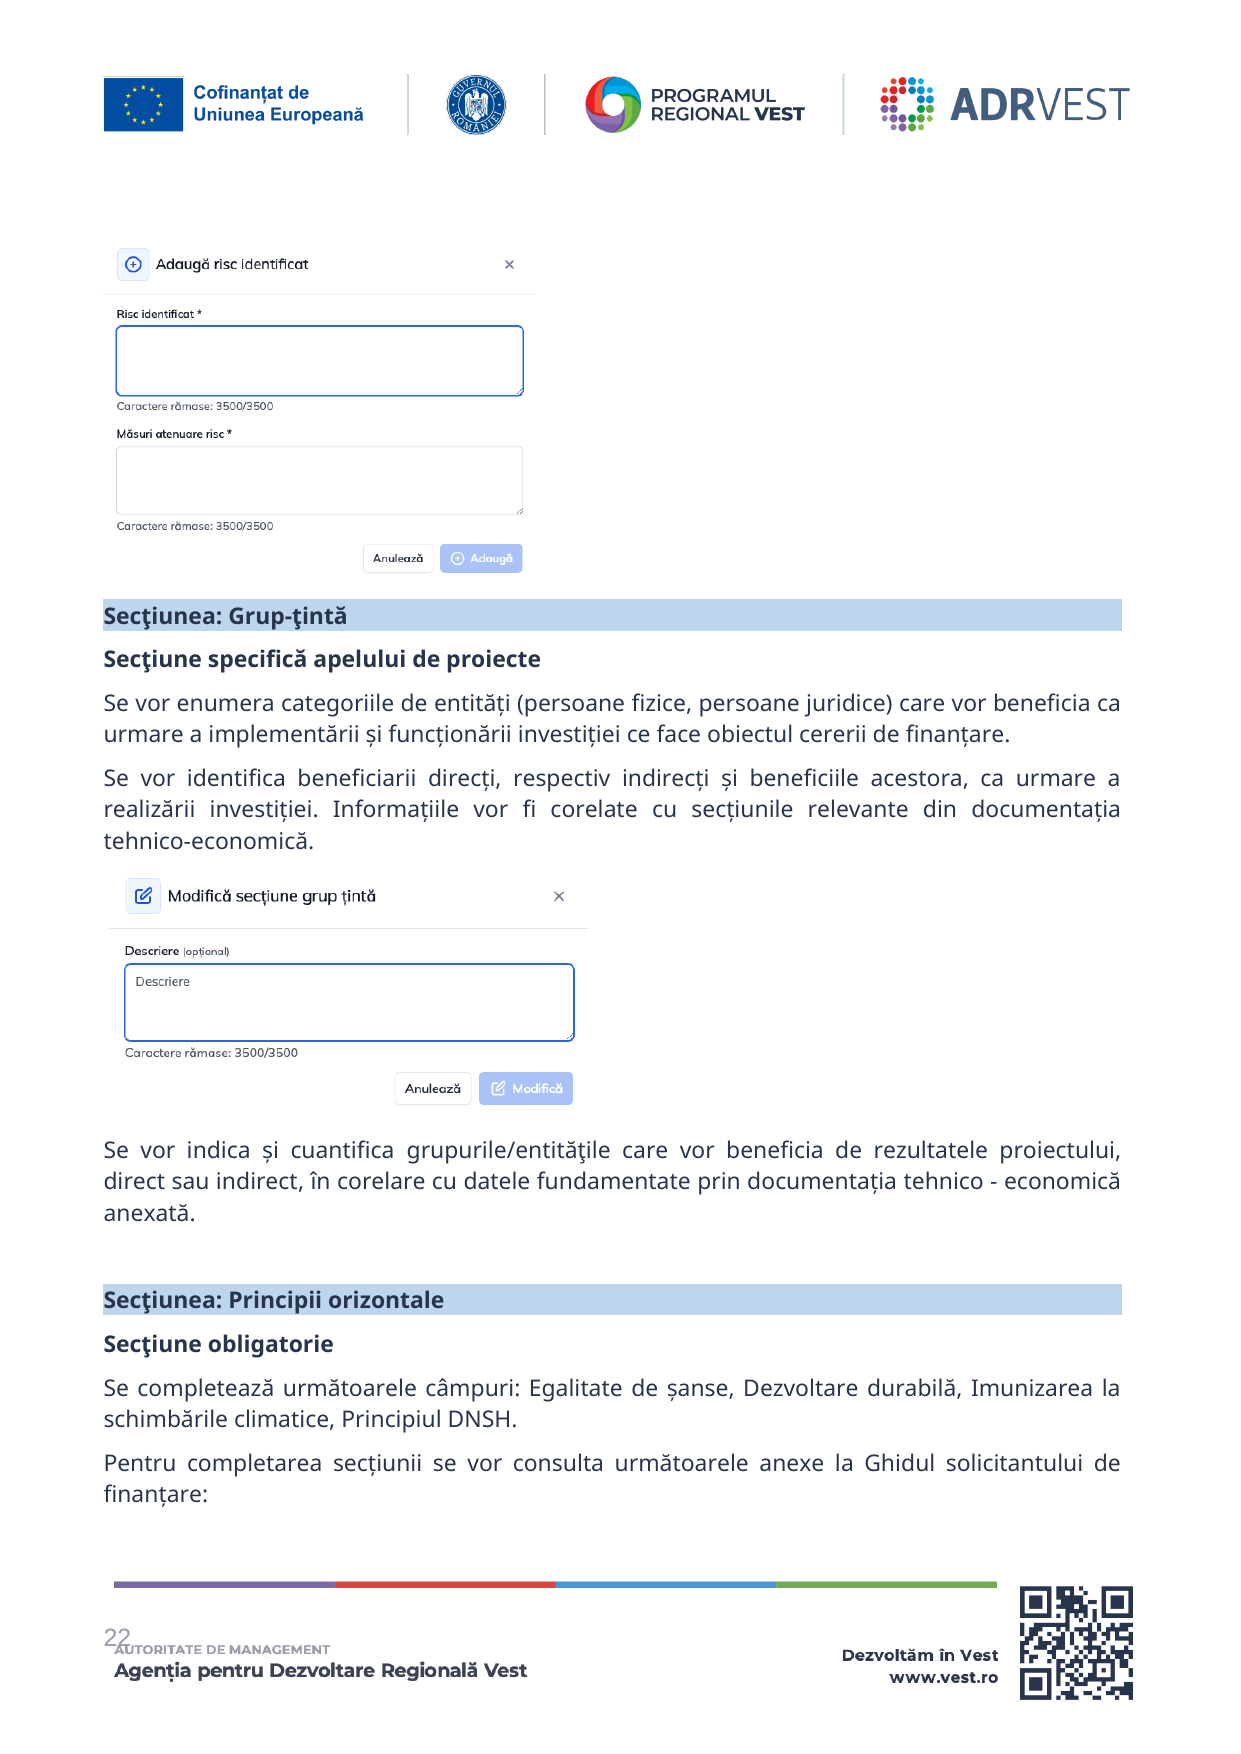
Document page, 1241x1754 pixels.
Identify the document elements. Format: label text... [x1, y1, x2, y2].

text Secţiunea: Grup-ţintă [103, 599, 1122, 631]
text Secţiune specifică apelului de proiecte [103, 643, 1122, 674]
picture [109, 868, 588, 1122]
text Se vor indica și cuantifica grupurile/entităţile care vor beneficia de rezultatele proiectului, direct sau indirect, în corelare cu datele fundamentate prin documentația tehnico - economică anexată. [103, 1134, 1122, 1228]
picture [106, 1630, 113, 1641]
text Se vor enumera categoriile de entități (persoane fizice, persoane juridice) care vor beneficia ca urmare a implementării și funcționării investiției ce face obiectul cererii de finanțare. [103, 687, 1122, 749]
text Se completează următoarele câmpuri: Egalitate de șanse, Dezvoltare durabilă, Imunizarea la schimbările climatice, Principiul DNSH. [103, 1372, 1122, 1434]
text Secţiune obligatorie [103, 1328, 1122, 1359]
picture [103, 239, 535, 587]
text Se vor identifica beneficiarii direcți, respectiv indirecți și beneficiile acestora, ca urmare a realizării investiției. Informațiile vor fi corelate cu secțiunile relevante din documentația tehnico-economică. [103, 762, 1122, 856]
text Secţiunea: Principii orizontale [103, 1284, 1122, 1315]
text Pentru completarea secțiunii se vor consulta următoarele anexe la Ghidul solicitantului de finanțare: [103, 1447, 1122, 1509]
picture [106, 1577, 1142, 1709]
picture [102, 74, 1130, 135]
